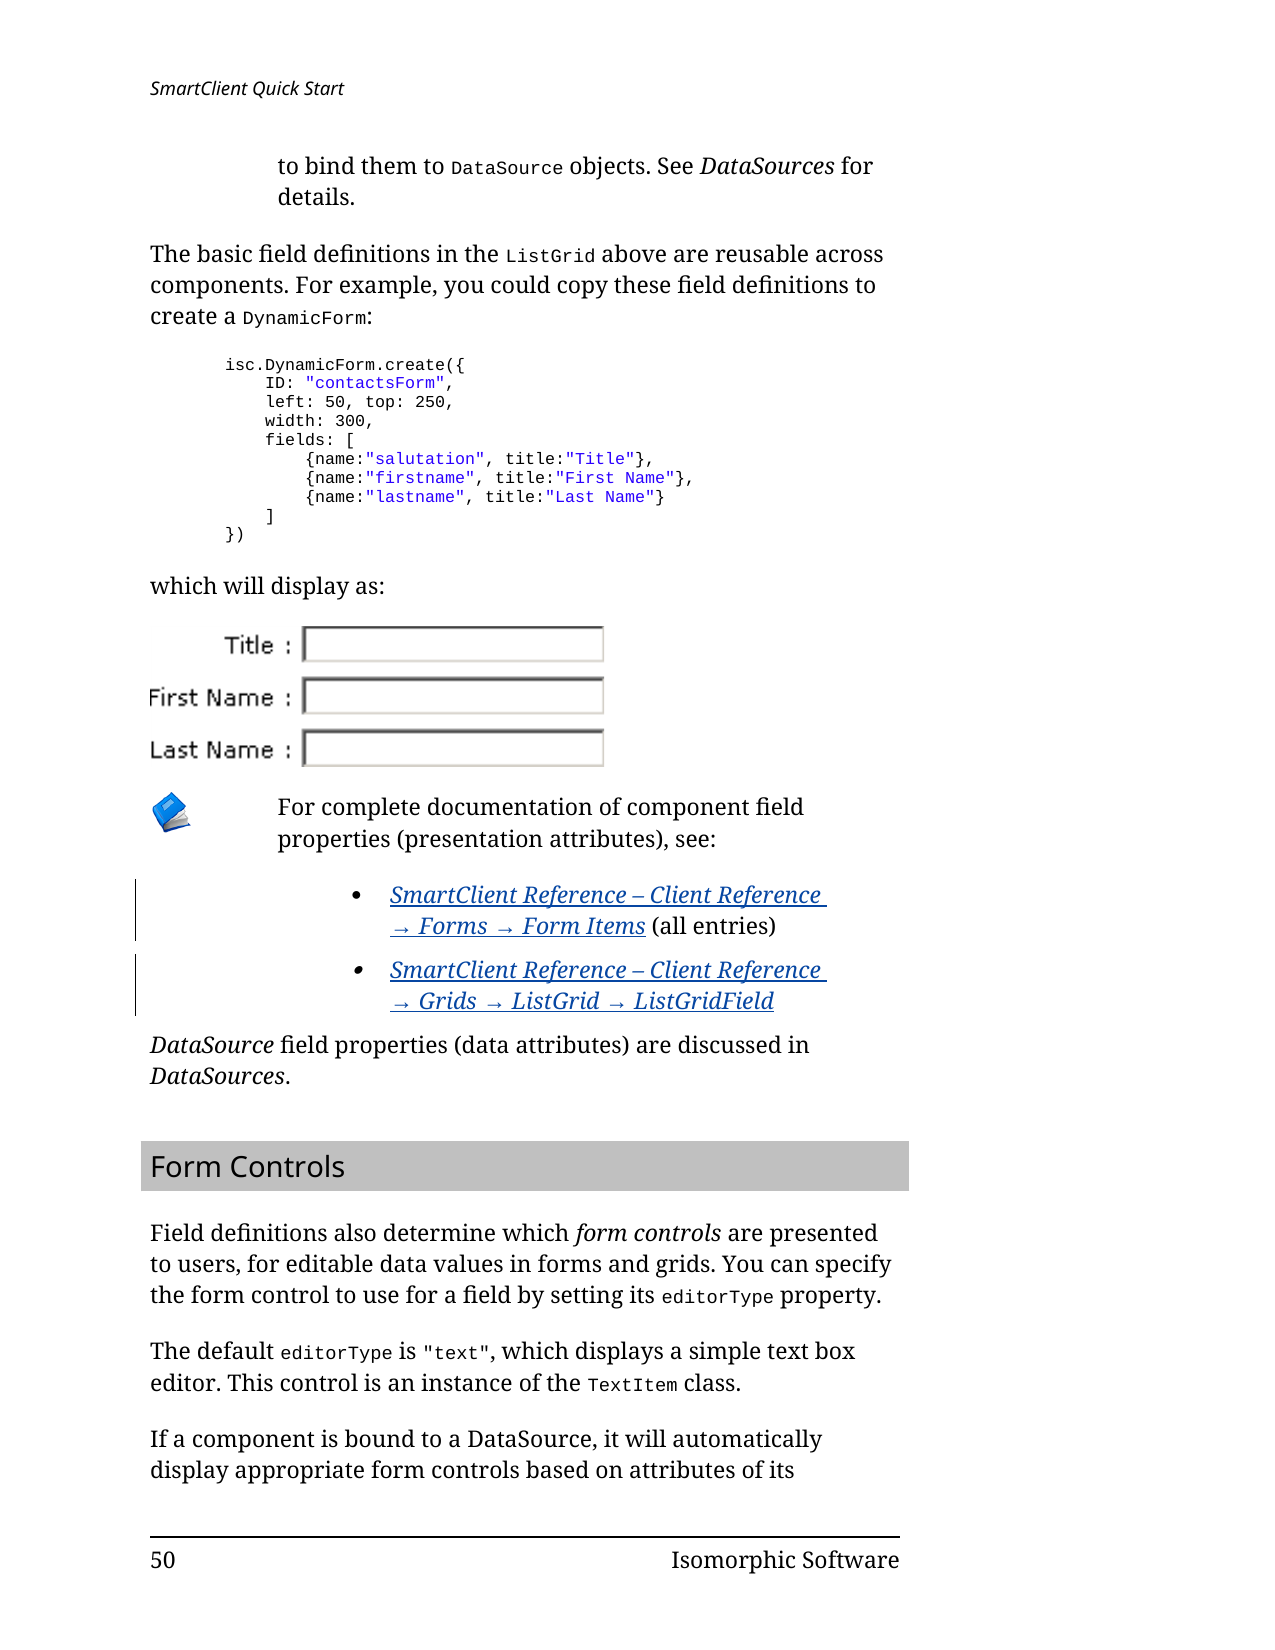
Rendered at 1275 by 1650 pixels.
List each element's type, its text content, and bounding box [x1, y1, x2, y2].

text Field definitions also determine which form controls are presented to users, for editable data values in forms and grids. You can specify the form control to use for a field by setting its editorType property. [150, 1216, 900, 1310]
text isc.DynamicForm.create({ ID: "contactsForm", left: 50, top: 250, width: 300, fields: [ {name:"salutation", title:"Title"}, {name:"firstname", title:"First Name"}, {name:"lastname", title:"Last Name"} ] }) [225, 356, 900, 545]
picture [150, 626, 605, 767]
picture [150, 791, 192, 833]
text The basic field definitions in the ListGrid above are reusable across components. For example, you could copy these field definitions to create a DynamicForm: [150, 237, 900, 331]
text Form Controls [142, 1143, 908, 1190]
text For complete documentation of component field properties (presentation attributes), see: [277, 791, 900, 854]
text The default editorType is "text", which displays a simple text box editor. This control is an instance of the TextItem class. [150, 1335, 900, 1398]
text which will display as: [150, 570, 900, 601]
list (all entries) [352, 879, 840, 941]
text DataSource field properties (data attributes) are discussed in DataSources. [150, 1029, 900, 1091]
